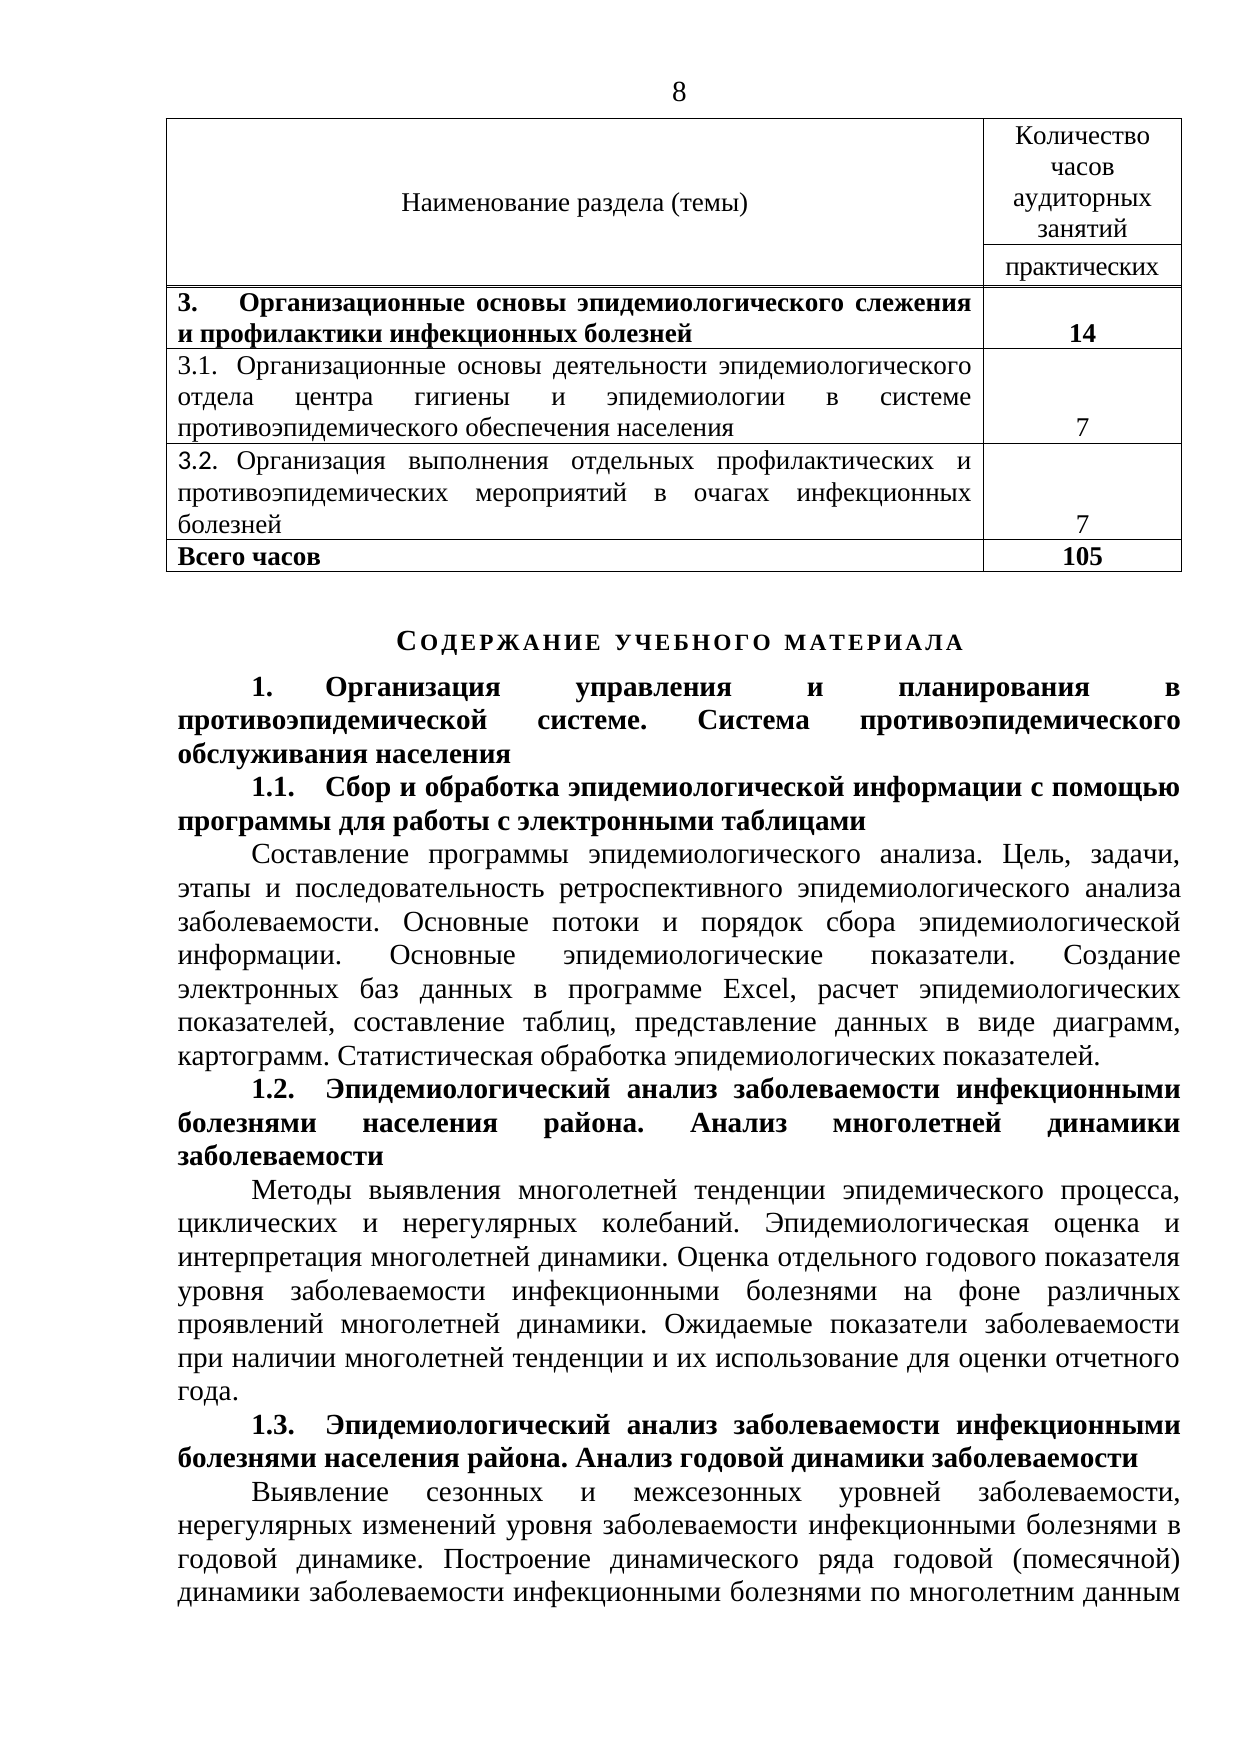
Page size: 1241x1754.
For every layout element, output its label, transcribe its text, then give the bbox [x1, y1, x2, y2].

table_cell Организация выполнения отдельных профилактических и противоэпидемических мероприятий в очагах инфекционных болезней [167, 444, 983, 539]
table_cell 105 [984, 540, 1181, 571]
table_cell 7 [984, 349, 1181, 442]
text Методы выявления многолетней тенденции эпидемического процесса, циклических и нерегулярных колебаний. Эпидемиологическая оценка и интерпретация многолетней динамики. Оценка отдельного годового показателя уровня заболеваемости инфекционными болезнями на фоне различных проявлений многолетней динамики. Ожидаемые показатели заболеваемости при наличии многолетней тенденции и их использование для оценки отчетного года. [177, 1172, 1181, 1407]
table_cell 7 [984, 444, 1181, 539]
text 1.3. Эпидемиологический анализ заболеваемости инфекционными болезнями населения района. Анализ годовой динамики заболеваемости [177, 1407, 1181, 1474]
text 1. Организация управления и планирования в противоэпидемической системе. Система противоэпидемического обслуживания населения [177, 669, 1181, 769]
text Содержание учебного материала [177, 623, 1181, 656]
table_cell Организационные основы эпидемиологического слежения и профилактики инфекционных болезней [167, 288, 983, 348]
table_cell Всего часов [167, 540, 983, 571]
text 1.2. Эпидемиологический анализ заболеваемости инфекционными болезнями населения района. Анализ многолетней динамики заболеваемости [177, 1071, 1181, 1172]
table_header Наименование раздела (темы) [167, 119, 983, 285]
table_cell практических [984, 245, 1181, 285]
table_cell Организационные основы деятельности эпидемиологического отдела центра гигиены и эпидемиологии в системе противоэпидемического обеспечения населения [167, 349, 983, 442]
table_header Количество часов аудиторных занятий [984, 119, 1181, 244]
table_cell 14 [984, 288, 1181, 348]
text 1.1. Сбор и обработка эпидемиологической информации с помощью программы для работы с электронными таблицами [177, 769, 1181, 837]
text Составление программы эпидемиологического анализа. Цель, задачи, этапы и последовательность ретроспективного эпидемиологического анализа заболеваемости. Основные потоки и порядок сбора эпидемиологической информации. Основные эпидемиологические показатели. Создание электронных баз данных в программе Excel, расчет эпидемиологических показателей, составление таблиц, представление данных в виде диаграмм, картограмм. Статистическая обработка эпидемиологических показателей. [177, 837, 1181, 1071]
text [177, 1474, 1181, 1608]
